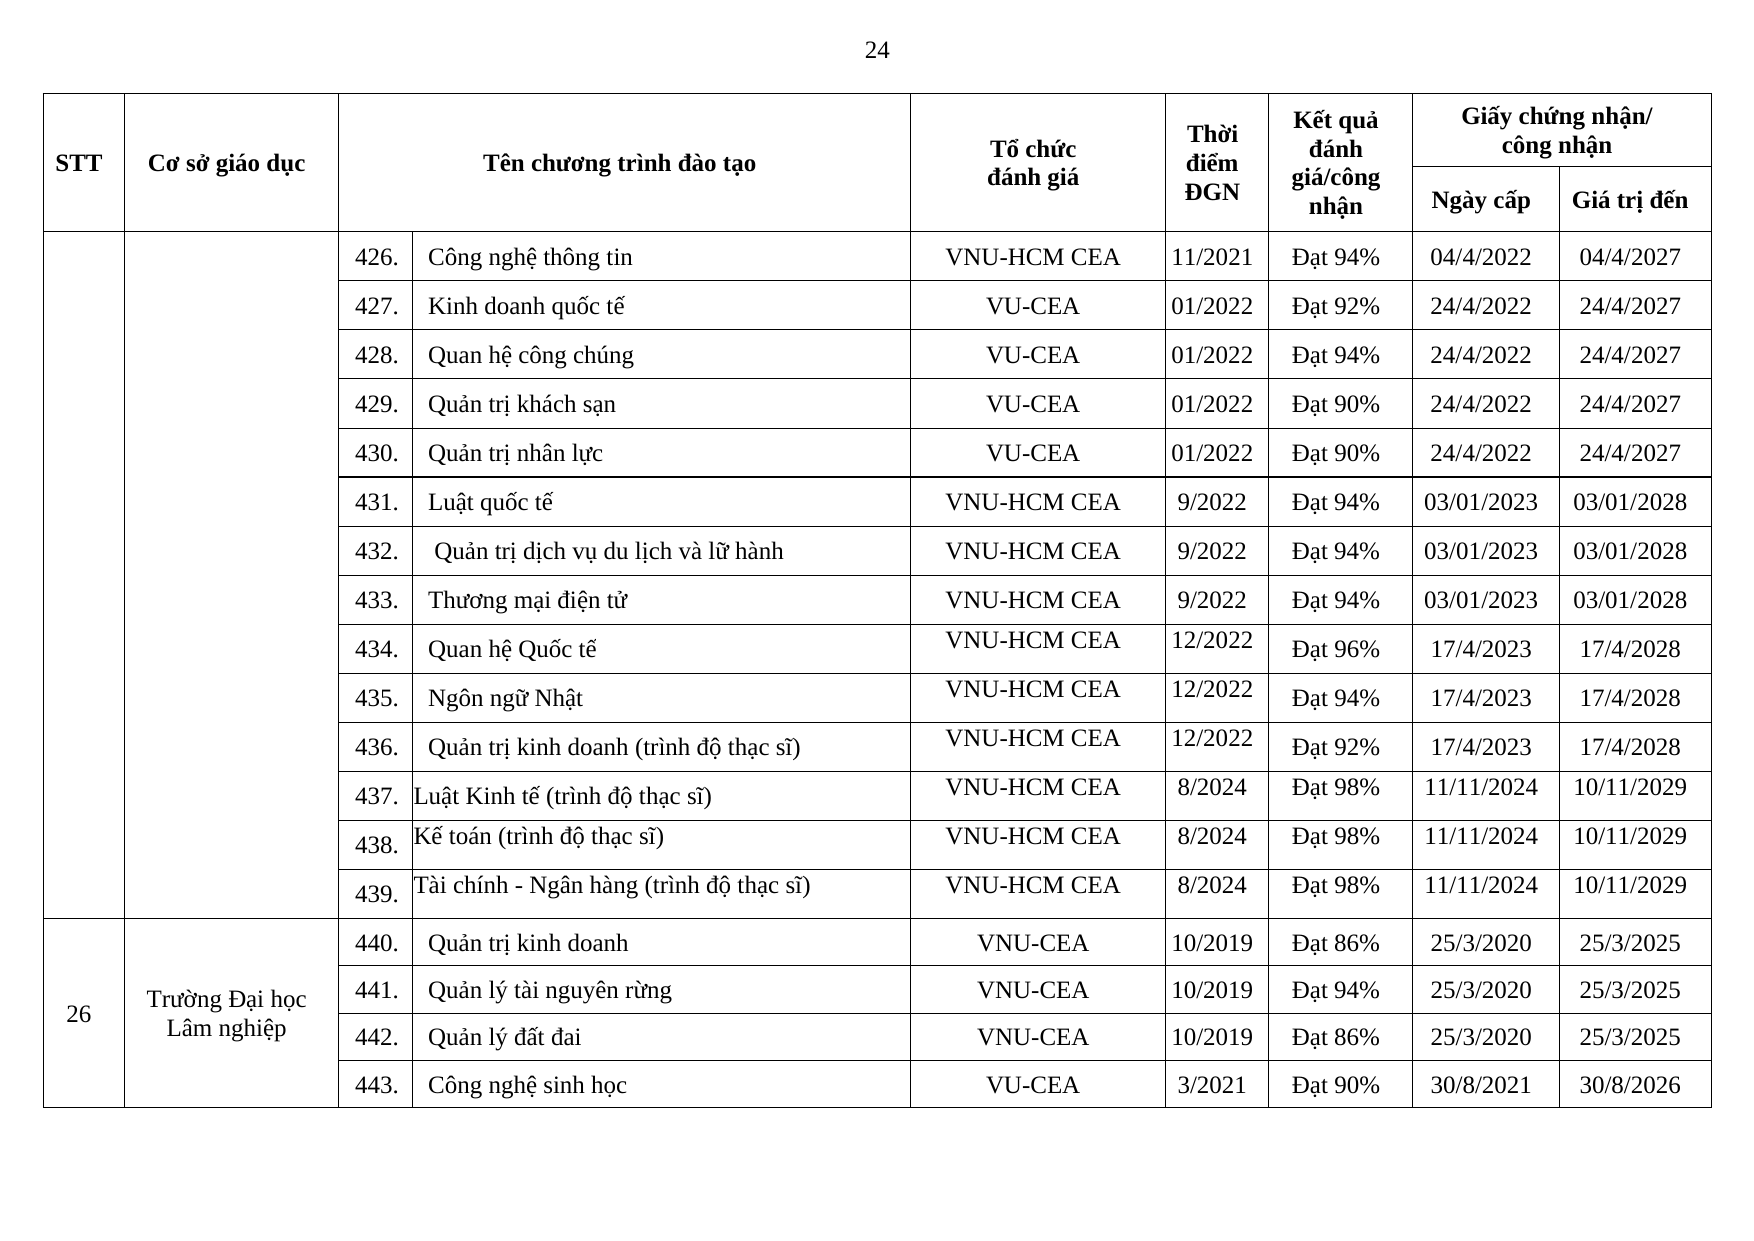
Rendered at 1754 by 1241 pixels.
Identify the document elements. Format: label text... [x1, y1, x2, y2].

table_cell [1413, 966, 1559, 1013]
table_header Cơ sở giáo dục [125, 94, 338, 231]
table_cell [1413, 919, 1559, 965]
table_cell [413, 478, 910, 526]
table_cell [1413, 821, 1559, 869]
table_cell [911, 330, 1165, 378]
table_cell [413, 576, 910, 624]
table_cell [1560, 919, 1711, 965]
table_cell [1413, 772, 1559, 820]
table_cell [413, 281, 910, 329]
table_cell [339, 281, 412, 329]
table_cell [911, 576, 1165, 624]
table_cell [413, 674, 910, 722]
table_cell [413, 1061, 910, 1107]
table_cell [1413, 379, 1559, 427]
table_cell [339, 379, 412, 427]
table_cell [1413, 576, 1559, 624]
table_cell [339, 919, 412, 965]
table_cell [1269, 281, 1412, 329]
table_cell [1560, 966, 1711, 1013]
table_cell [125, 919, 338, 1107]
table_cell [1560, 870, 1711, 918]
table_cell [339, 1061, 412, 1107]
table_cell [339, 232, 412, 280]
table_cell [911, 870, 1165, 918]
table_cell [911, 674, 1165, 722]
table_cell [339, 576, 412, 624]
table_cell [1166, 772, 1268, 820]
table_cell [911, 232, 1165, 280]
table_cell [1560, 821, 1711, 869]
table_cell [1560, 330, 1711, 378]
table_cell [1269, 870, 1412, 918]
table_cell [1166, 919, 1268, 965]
table_cell Ngày cấp [1413, 167, 1559, 231]
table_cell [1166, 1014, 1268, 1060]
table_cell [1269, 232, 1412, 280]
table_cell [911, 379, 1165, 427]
table_header Giấy chứng nhận/ công nhận [1413, 94, 1711, 166]
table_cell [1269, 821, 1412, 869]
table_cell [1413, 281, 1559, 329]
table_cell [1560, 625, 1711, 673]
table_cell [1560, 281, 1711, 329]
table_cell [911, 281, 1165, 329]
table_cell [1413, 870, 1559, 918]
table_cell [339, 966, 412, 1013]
table_header Tên chương trình đào tạo [339, 94, 910, 231]
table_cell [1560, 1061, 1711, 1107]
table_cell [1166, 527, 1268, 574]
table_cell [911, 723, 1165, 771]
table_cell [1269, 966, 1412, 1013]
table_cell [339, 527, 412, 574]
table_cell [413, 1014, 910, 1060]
table_header STT [44, 94, 124, 231]
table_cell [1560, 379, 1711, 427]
table_header Tổ chức đánh giá [911, 94, 1165, 231]
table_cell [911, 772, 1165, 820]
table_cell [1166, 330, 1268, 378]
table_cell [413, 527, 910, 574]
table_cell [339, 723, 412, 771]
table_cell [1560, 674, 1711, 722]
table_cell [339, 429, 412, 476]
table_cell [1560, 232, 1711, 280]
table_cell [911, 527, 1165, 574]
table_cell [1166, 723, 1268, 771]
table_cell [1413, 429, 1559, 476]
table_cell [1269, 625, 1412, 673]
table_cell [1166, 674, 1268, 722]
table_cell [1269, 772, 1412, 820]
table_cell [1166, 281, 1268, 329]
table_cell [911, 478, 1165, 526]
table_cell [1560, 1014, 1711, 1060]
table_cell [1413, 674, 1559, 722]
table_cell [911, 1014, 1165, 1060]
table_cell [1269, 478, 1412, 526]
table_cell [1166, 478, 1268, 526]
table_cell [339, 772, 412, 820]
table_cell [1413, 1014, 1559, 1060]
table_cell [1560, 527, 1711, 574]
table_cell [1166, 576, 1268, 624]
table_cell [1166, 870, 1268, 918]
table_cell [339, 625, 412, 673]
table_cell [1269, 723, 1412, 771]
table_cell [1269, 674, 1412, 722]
table_cell Giá trị đến [1560, 167, 1711, 231]
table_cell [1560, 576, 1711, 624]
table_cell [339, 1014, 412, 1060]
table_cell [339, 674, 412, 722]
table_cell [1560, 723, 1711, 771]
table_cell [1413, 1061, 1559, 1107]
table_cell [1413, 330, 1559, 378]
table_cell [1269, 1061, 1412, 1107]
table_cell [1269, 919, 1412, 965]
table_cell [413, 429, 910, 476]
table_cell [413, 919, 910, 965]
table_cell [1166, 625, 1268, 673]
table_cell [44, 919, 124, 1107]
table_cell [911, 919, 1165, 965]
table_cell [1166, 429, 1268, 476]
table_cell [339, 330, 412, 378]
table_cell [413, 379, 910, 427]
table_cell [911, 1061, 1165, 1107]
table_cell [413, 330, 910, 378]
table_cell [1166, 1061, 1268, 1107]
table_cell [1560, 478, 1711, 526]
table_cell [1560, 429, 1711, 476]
table_header Thời điểm ĐGN [1166, 94, 1268, 231]
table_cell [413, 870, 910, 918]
table_header Kết quả đánh giá/công nhận [1269, 94, 1412, 231]
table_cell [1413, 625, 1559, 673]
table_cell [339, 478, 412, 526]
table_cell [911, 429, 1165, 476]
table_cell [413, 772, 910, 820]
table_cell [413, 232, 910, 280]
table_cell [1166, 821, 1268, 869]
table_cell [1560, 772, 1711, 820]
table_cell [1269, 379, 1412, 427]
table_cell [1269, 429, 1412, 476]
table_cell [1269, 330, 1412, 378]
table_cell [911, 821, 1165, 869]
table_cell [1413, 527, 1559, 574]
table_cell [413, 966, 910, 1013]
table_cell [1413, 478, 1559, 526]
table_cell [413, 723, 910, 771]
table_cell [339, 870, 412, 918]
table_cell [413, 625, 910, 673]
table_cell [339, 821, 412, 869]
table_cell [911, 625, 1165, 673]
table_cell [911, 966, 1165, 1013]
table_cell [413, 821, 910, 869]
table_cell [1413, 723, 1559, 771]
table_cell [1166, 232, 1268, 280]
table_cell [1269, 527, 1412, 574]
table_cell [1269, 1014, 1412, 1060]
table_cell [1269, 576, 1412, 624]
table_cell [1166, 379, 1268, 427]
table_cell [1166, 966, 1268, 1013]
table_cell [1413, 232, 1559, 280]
